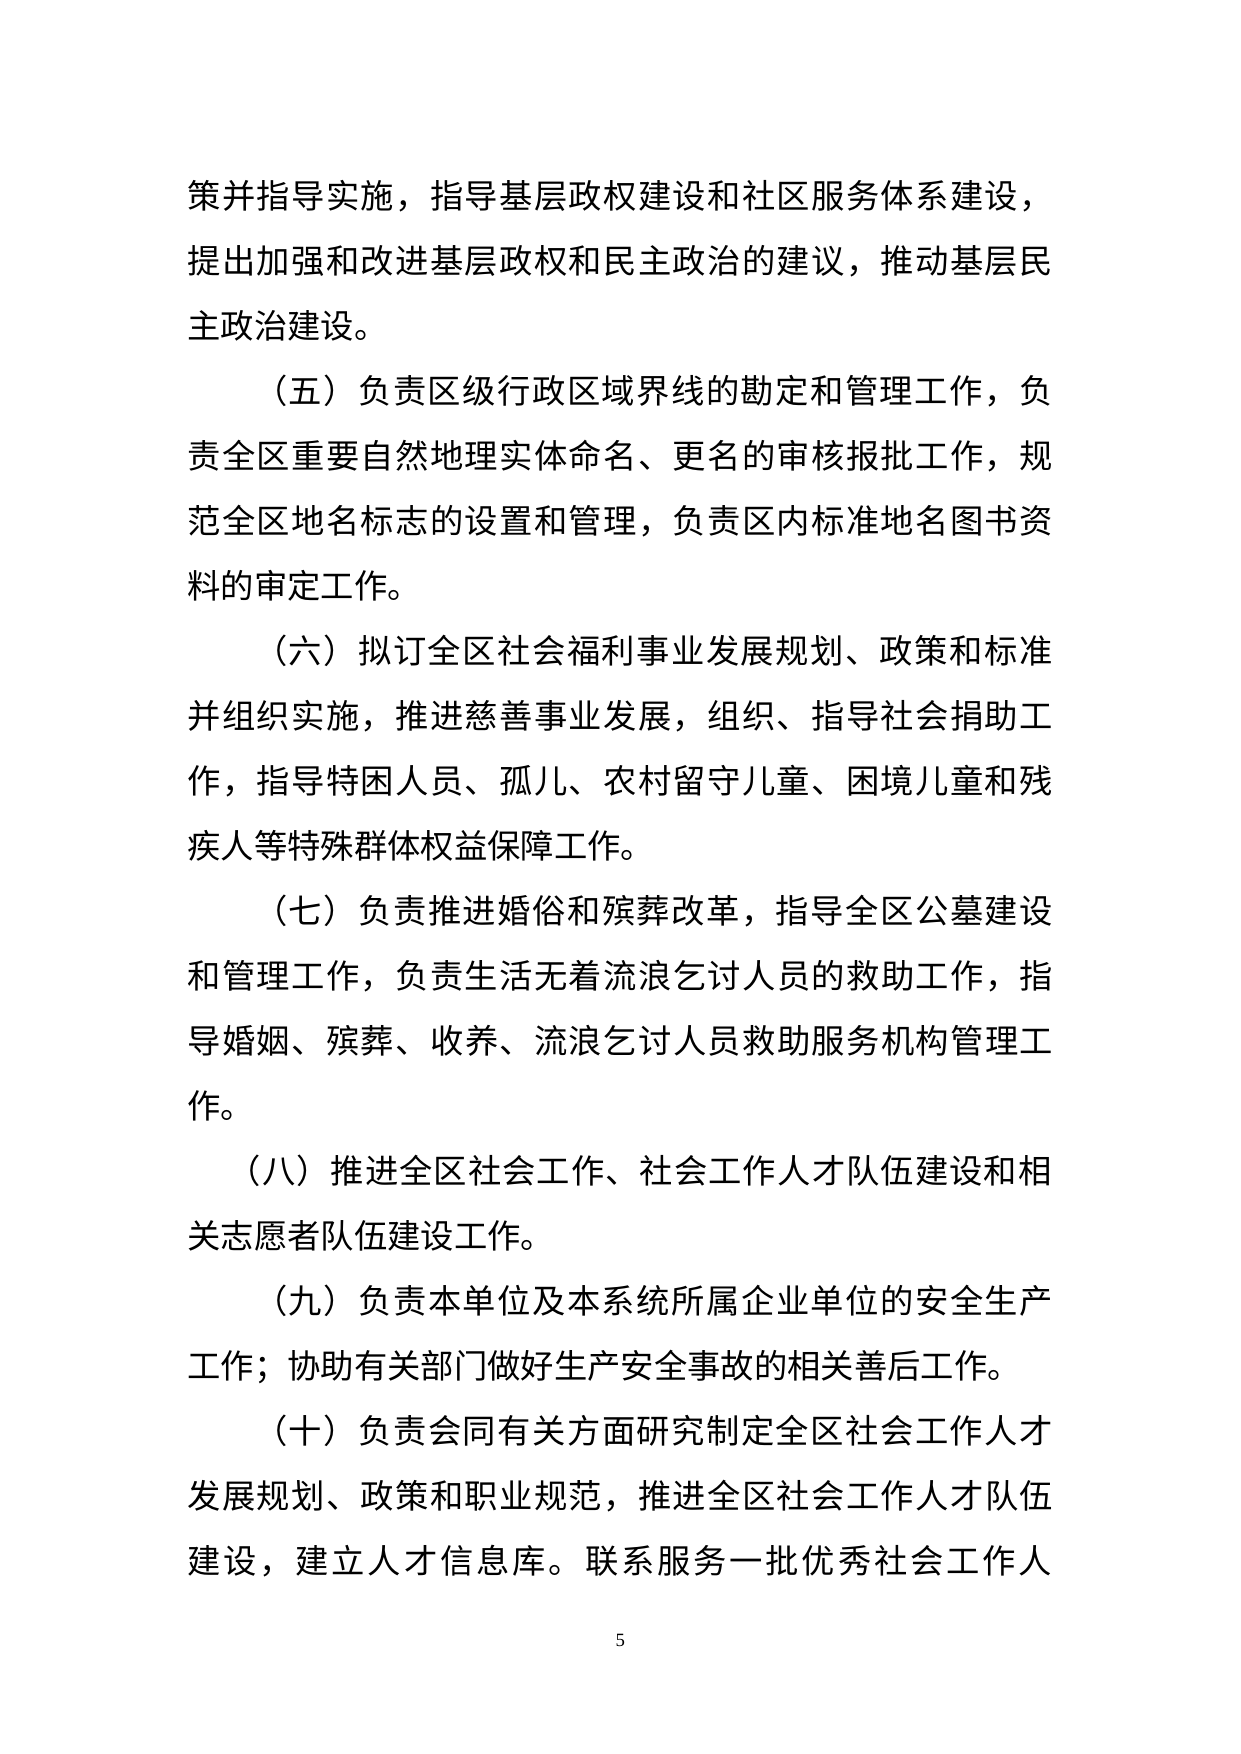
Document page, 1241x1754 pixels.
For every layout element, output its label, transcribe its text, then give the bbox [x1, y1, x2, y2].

text （七）负责推进婚俗和殡葬改革，指导全区公墓建设和管理工作，负责生活无着流浪乞讨人员的救助工作，指导婚姻、殡葬、收养、流浪乞讨人员救助服务机构管理工作。 （八）推进全区社会工作、社会工作人才队伍建设和相关志愿者队伍建设工作。 [187, 877, 1053, 1267]
text （五）负责区级行政区域界线的勘定和管理工作，负责全区重要自然地理实体命名、更名的审核报批工作，规范全区地名标志的设置和管理，负责区内标准地名图书资料的审定工作。 [187, 357, 1053, 617]
text （六）拟订全区社会福利事业发展规划、政策和标准并组织实施，推进慈善事业发展，组织、指导社会捐助工作，指导特困人员、孤儿、农村留守儿童、困境儿童和残疾人等特殊群体权益保障工作。 [187, 617, 1053, 877]
text （九）负责本单位及本系统所属企业单位的安全生产工作；协助有关部门做好生产安全事故的相关善后工作。 [187, 1267, 1053, 1397]
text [187, 1397, 1053, 1592]
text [187, 162, 1053, 357]
